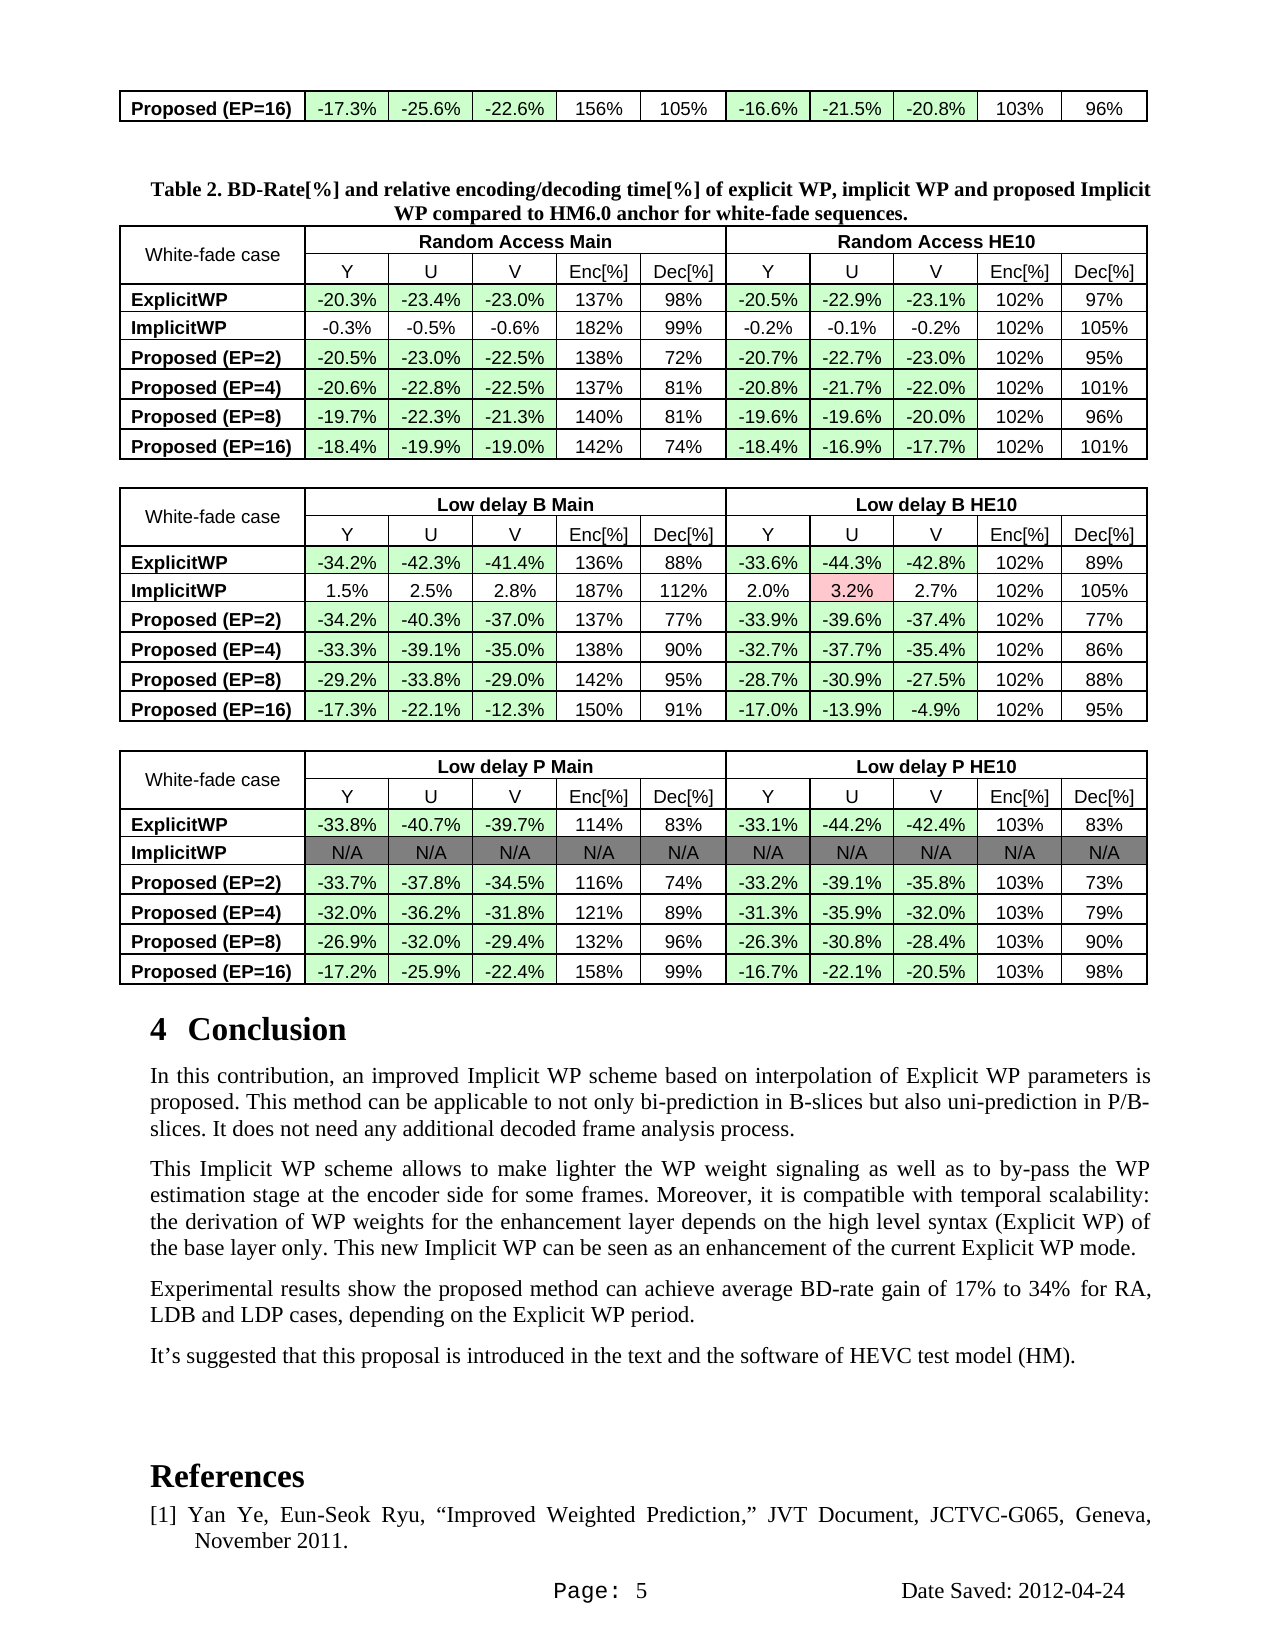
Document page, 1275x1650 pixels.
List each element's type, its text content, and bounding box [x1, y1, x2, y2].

table_cell Proposed (EP=8) [121, 925, 304, 953]
table_cell 95% [641, 663, 725, 690]
table_cell -42.4% [894, 810, 977, 836]
table_cell 88% [1062, 663, 1146, 690]
table_cell 105% [1062, 574, 1146, 601]
table_cell -37.8% [389, 865, 472, 893]
table_cell -33.6% [727, 547, 809, 573]
table_cell -29.0% [473, 663, 556, 690]
table_cell 187% [557, 574, 640, 601]
table_cell 90% [641, 633, 725, 661]
table_cell 99% [641, 312, 725, 339]
table_cell -18.4% [306, 430, 388, 457]
table_cell 96% [641, 925, 725, 953]
table_cell 103% [978, 810, 1061, 836]
table_cell 142% [557, 430, 640, 457]
table_cell N/A [473, 837, 556, 864]
table_cell -20.8% [894, 92, 977, 120]
table_cell 98% [1062, 955, 1146, 982]
table_cell -28.4% [894, 925, 977, 953]
table_cell -37.4% [894, 602, 977, 631]
table_cell Proposed (EP=4) [121, 633, 304, 661]
table_cell [810, 722, 894, 749]
table_cell -29.2% [306, 663, 388, 690]
table_cell 73% [1062, 865, 1146, 893]
table_cell 103% [978, 895, 1061, 923]
table_cell -41.4% [473, 547, 556, 573]
text This Implicit WP scheme allows to make lighter the WP weight signaling as well as to by-pass the WP estimation stage at the encoder side for some frames. Moreover, it is compatible with temporal scalability: the derivation of WP weights for the enhancement layer depends on the high level syntax (Explicit WP) of the base layer only. This new Implicit WP can be seen as an enhancement of the current Explicit WP mode. [150, 1155, 1152, 1261]
table_cell 77% [1062, 602, 1146, 631]
table_cell Dec[%] [641, 779, 725, 807]
table_cell -21.5% [811, 92, 893, 120]
table_cell 116% [557, 865, 640, 893]
table_cell -17.2% [306, 955, 388, 982]
table_cell -44.2% [811, 810, 893, 836]
table_cell 74% [641, 430, 725, 457]
table_cell 102% [978, 340, 1061, 368]
table_cell 86% [1062, 633, 1146, 661]
table_cell White-fade case [121, 489, 304, 545]
table_cell 112% [641, 574, 725, 601]
list Yan Ye, Eun-Seok Ryu, “Improved Weighted Prediction,” JVT Document, JCTVC-G065, Geneva, November 2011. [150, 1501, 1152, 1554]
table_cell 102% [978, 430, 1061, 457]
text Table 2. BD-Rate[%] and relative encoding/decoding time[%] of explicit WP, implicit WP and proposed Implicit WP compared to HM6.0 anchor for white-fade sequences. [150, 176, 1152, 224]
table_cell U [811, 779, 893, 807]
table_cell -16.6% [727, 92, 809, 120]
table_cell [305, 722, 389, 749]
table_cell -20.3% [306, 285, 388, 311]
table_cell 79% [1062, 895, 1146, 923]
table_cell -42.3% [389, 547, 472, 573]
table_cell -12.3% [473, 692, 556, 720]
table_cell 102% [978, 547, 1061, 573]
table_cell -19.9% [389, 430, 472, 457]
table_cell 102% [978, 692, 1061, 720]
table_cell -19.6% [727, 400, 809, 428]
table_cell -20.0% [894, 400, 977, 428]
table_cell -28.7% [727, 663, 809, 690]
table_cell [305, 460, 389, 487]
table_cell -0.1% [811, 312, 893, 339]
table_cell 97% [1062, 285, 1146, 311]
table_cell -22.3% [389, 400, 472, 428]
table_cell -39.7% [473, 810, 556, 836]
table_cell [726, 722, 810, 749]
table_cell -19.7% [306, 400, 388, 428]
table_cell -21.7% [811, 370, 893, 398]
table_cell -25.6% [389, 92, 472, 120]
table_cell [1061, 722, 1147, 749]
table_cell 2.7% [894, 574, 977, 601]
table_cell 102% [978, 370, 1061, 398]
table_cell -33.2% [727, 865, 809, 893]
table_cell -34.5% [473, 865, 556, 893]
table_cell Dec[%] [1062, 254, 1146, 282]
table_cell 98% [641, 285, 725, 311]
table_cell Y [306, 516, 388, 545]
table_cell Y [306, 254, 388, 282]
table_cell ImplicitWP [121, 312, 304, 339]
table_cell -22.4% [473, 955, 556, 982]
table_cell -22.5% [473, 340, 556, 368]
table_cell -0.2% [727, 312, 809, 339]
table_cell -0.6% [473, 312, 556, 339]
table_cell 102% [978, 312, 1061, 339]
table_cell [473, 722, 557, 749]
table_cell -32.0% [894, 895, 977, 923]
table_cell [978, 460, 1061, 487]
table_cell Proposed (EP=2) [121, 602, 304, 631]
table_cell U [389, 516, 472, 545]
table_header White-fade case [121, 227, 304, 282]
table_cell -31.8% [473, 895, 556, 923]
table_cell 105% [641, 92, 725, 120]
table_cell [557, 722, 641, 749]
table_cell Proposed (EP=16) [121, 955, 304, 982]
table_cell 114% [557, 810, 640, 836]
table_cell Y [306, 779, 388, 807]
table_cell V [473, 516, 556, 545]
table_cell Proposed (EP=8) [121, 663, 304, 690]
table_cell -33.9% [727, 602, 809, 631]
table_cell N/A [1062, 837, 1146, 864]
table_cell [389, 722, 473, 749]
table_cell N/A [557, 837, 640, 864]
table_cell 136% [557, 547, 640, 573]
table_cell -37.7% [811, 633, 893, 661]
table_cell -39.6% [811, 602, 893, 631]
table_cell Enc[%] [978, 779, 1061, 807]
table_cell Proposed (EP=2) [121, 340, 304, 368]
subtitle Conclusion [150, 1009, 1152, 1048]
table_cell -17.3% [306, 692, 388, 720]
table_cell -22.1% [811, 955, 893, 982]
table_cell -44.3% [811, 547, 893, 573]
table_cell -33.1% [727, 810, 809, 836]
table_cell -0.2% [894, 312, 977, 339]
table_cell Dec[%] [1062, 779, 1146, 807]
table_cell 121% [557, 895, 640, 923]
table_cell -26.9% [306, 925, 388, 953]
table_cell ExplicitWP [121, 810, 304, 836]
table_cell N/A [727, 837, 809, 864]
table_cell -23.1% [894, 285, 977, 311]
table_cell -32.0% [306, 895, 388, 923]
table_cell Y [727, 516, 809, 545]
table_cell -42.8% [894, 547, 977, 573]
table_cell 102% [978, 663, 1061, 690]
table_cell -23.0% [473, 285, 556, 311]
table_cell -16.9% [811, 430, 893, 457]
table_cell 83% [1062, 810, 1146, 836]
table_cell 95% [1062, 692, 1146, 720]
table_cell -33.7% [306, 865, 388, 893]
table_cell -17.3% [306, 92, 388, 120]
table_cell 137% [557, 285, 640, 311]
table_cell N/A [811, 837, 893, 864]
table_cell 101% [1062, 430, 1146, 457]
text In this contribution, an improved Implicit WP scheme based on interpolation of Explicit WP parameters is proposed. This method can be applicable to not only bi-prediction in B-slices but also uni-prediction in P/B-slices. It does not need any additional decoded frame analysis process. [150, 1062, 1152, 1141]
table_cell -33.8% [389, 663, 472, 690]
table_cell N/A [894, 837, 977, 864]
table_cell V [473, 254, 556, 282]
table_cell -23.0% [389, 340, 472, 368]
table_cell -35.9% [811, 895, 893, 923]
table_cell Low delay B HE10 [727, 489, 1146, 515]
table_cell [894, 722, 978, 749]
table_cell Enc[%] [557, 779, 640, 807]
table_cell -20.8% [727, 370, 809, 398]
table_cell Dec[%] [641, 516, 725, 545]
table_cell -0.5% [389, 312, 472, 339]
table_cell -23.0% [894, 340, 977, 368]
table_cell Proposed (EP=2) [121, 865, 304, 893]
table_cell Enc[%] [978, 516, 1061, 545]
table_cell 83% [641, 810, 725, 836]
table_cell Dec[%] [1062, 516, 1146, 545]
table_cell Proposed (EP=4) [121, 370, 304, 398]
table_cell -32.0% [389, 925, 472, 953]
table_cell [1061, 460, 1147, 487]
table_cell -21.3% [473, 400, 556, 428]
table_cell ImplicitWP [121, 574, 304, 601]
table_cell -20.6% [306, 370, 388, 398]
table_cell -27.5% [894, 663, 977, 690]
table_cell [641, 722, 726, 749]
table_cell [389, 460, 473, 487]
table_cell Low delay P HE10 [727, 752, 1146, 778]
table_cell -32.7% [727, 633, 809, 661]
table_cell -40.3% [389, 602, 472, 631]
table_cell 140% [557, 400, 640, 428]
table_cell -0.3% [306, 312, 388, 339]
table_cell [894, 460, 978, 487]
table_cell Proposed (EP=8) [121, 400, 304, 428]
table_cell N/A [978, 837, 1061, 864]
table_cell 102% [978, 285, 1061, 311]
table_cell -30.9% [811, 663, 893, 690]
table_cell -34.2% [306, 547, 388, 573]
table_cell 89% [641, 895, 725, 923]
table_cell 150% [557, 692, 640, 720]
table_cell -20.5% [306, 340, 388, 368]
table_cell -33.3% [306, 633, 388, 661]
table_cell -19.0% [473, 430, 556, 457]
table_cell U [811, 516, 893, 545]
table_cell Proposed (EP=16) [121, 92, 304, 120]
table_cell White-fade case [121, 752, 304, 807]
table_cell Low delay P Main [306, 752, 725, 778]
table_cell 81% [641, 400, 725, 428]
table_cell 137% [557, 602, 640, 631]
table_cell V [894, 779, 977, 807]
table_cell 103% [978, 865, 1061, 893]
table_cell 95% [1062, 340, 1146, 368]
table_cell 103% [978, 92, 1061, 120]
table_cell -22.9% [811, 285, 893, 311]
table_cell [473, 460, 557, 487]
table_cell 91% [641, 692, 725, 720]
table_cell ExplicitWP [121, 547, 304, 573]
table_cell V [473, 779, 556, 807]
table_cell -34.2% [306, 602, 388, 631]
table_cell N/A [306, 837, 388, 864]
table_cell Low delay B Main [306, 489, 725, 515]
table_cell 96% [1062, 92, 1146, 120]
table_cell -33.8% [306, 810, 388, 836]
table_cell 2.0% [727, 574, 809, 601]
table_cell Enc[%] [557, 254, 640, 282]
table_cell 99% [641, 955, 725, 982]
table_cell 137% [557, 370, 640, 398]
table_cell -13.9% [811, 692, 893, 720]
table_cell 90% [1062, 925, 1146, 953]
table_cell 102% [978, 400, 1061, 428]
table_cell 102% [978, 633, 1061, 661]
table_cell 2.5% [389, 574, 472, 601]
table_cell -18.4% [727, 430, 809, 457]
table_cell -19.6% [811, 400, 893, 428]
table_cell -22.1% [389, 692, 472, 720]
table_cell -35.8% [894, 865, 977, 893]
table_cell [120, 460, 305, 487]
table_cell -22.0% [894, 370, 977, 398]
table_cell -20.7% [727, 340, 809, 368]
table_cell [978, 722, 1061, 749]
table_cell -31.3% [727, 895, 809, 923]
table_cell Proposed (EP=16) [121, 692, 304, 720]
table_cell 102% [978, 574, 1061, 601]
table_cell -36.2% [389, 895, 472, 923]
table_cell 182% [557, 312, 640, 339]
table_cell N/A [641, 837, 725, 864]
table_cell -39.1% [389, 633, 472, 661]
table_cell 2.8% [473, 574, 556, 601]
table_cell -20.5% [894, 955, 977, 982]
table_cell Proposed (EP=16) [121, 430, 304, 457]
table_cell 138% [557, 633, 640, 661]
table_cell 132% [557, 925, 640, 953]
table_cell Dec[%] [641, 254, 725, 282]
table_cell -16.7% [727, 955, 809, 982]
table_cell 77% [641, 602, 725, 631]
table_cell 72% [641, 340, 725, 368]
table_cell U [811, 254, 893, 282]
table_cell -35.4% [894, 633, 977, 661]
table_cell V [894, 254, 977, 282]
table_cell [120, 722, 305, 749]
table_cell 81% [641, 370, 725, 398]
table_cell 158% [557, 955, 640, 982]
table_cell -22.7% [811, 340, 893, 368]
table_cell Proposed (EP=4) [121, 895, 304, 923]
table_cell U [389, 779, 472, 807]
table_cell U [389, 254, 472, 282]
table_cell -20.5% [727, 285, 809, 311]
table_cell Enc[%] [557, 516, 640, 545]
table_cell 96% [1062, 400, 1146, 428]
table_cell -29.4% [473, 925, 556, 953]
table_cell 103% [978, 925, 1061, 953]
table_cell -30.8% [811, 925, 893, 953]
table_cell -22.5% [473, 370, 556, 398]
table_cell -23.4% [389, 285, 472, 311]
table_cell 3.2% [811, 574, 893, 601]
table_cell -4.9% [894, 692, 977, 720]
subtitle References [150, 1456, 1152, 1495]
table_cell V [894, 516, 977, 545]
table_cell 88% [641, 547, 725, 573]
table_cell -25.9% [389, 955, 472, 982]
table_cell N/A [389, 837, 472, 864]
table_cell 89% [1062, 547, 1146, 573]
table_cell [557, 460, 641, 487]
table_cell -40.7% [389, 810, 472, 836]
table_cell [726, 460, 810, 487]
table_cell 142% [557, 663, 640, 690]
table_cell ExplicitWP [121, 285, 304, 311]
table_cell Enc[%] [978, 254, 1061, 282]
table_header Random Access Main [306, 227, 725, 253]
table_cell 105% [1062, 312, 1146, 339]
table_cell -17.7% [894, 430, 977, 457]
table_cell -17.0% [727, 692, 809, 720]
table_cell Y [727, 254, 809, 282]
table_cell 74% [641, 865, 725, 893]
table_cell Y [727, 779, 809, 807]
table_cell -39.1% [811, 865, 893, 893]
table_cell -26.3% [727, 925, 809, 953]
table_cell -22.6% [473, 92, 556, 120]
table_header Random Access HE10 [727, 227, 1146, 253]
table_cell ImplicitWP [121, 837, 304, 864]
table_cell [810, 460, 894, 487]
table_cell 101% [1062, 370, 1146, 398]
table_cell -37.0% [473, 602, 556, 631]
table_cell -35.0% [473, 633, 556, 661]
table_cell 138% [557, 340, 640, 368]
table_cell 103% [978, 955, 1061, 982]
table_cell [641, 460, 726, 487]
table_cell 1.5% [306, 574, 388, 601]
table_cell 156% [557, 92, 640, 120]
table_cell 102% [978, 602, 1061, 631]
text Experimental results show the proposed method can achieve average BD-rate gain of 17% to 34% for RA, LDB and LDP cases, depending on the Explicit WP period. [150, 1275, 1152, 1327]
text It’s suggested that this proposal is introduced in the text and the software of HEVC test model (HM). [150, 1342, 1152, 1368]
table_cell -22.8% [389, 370, 472, 398]
